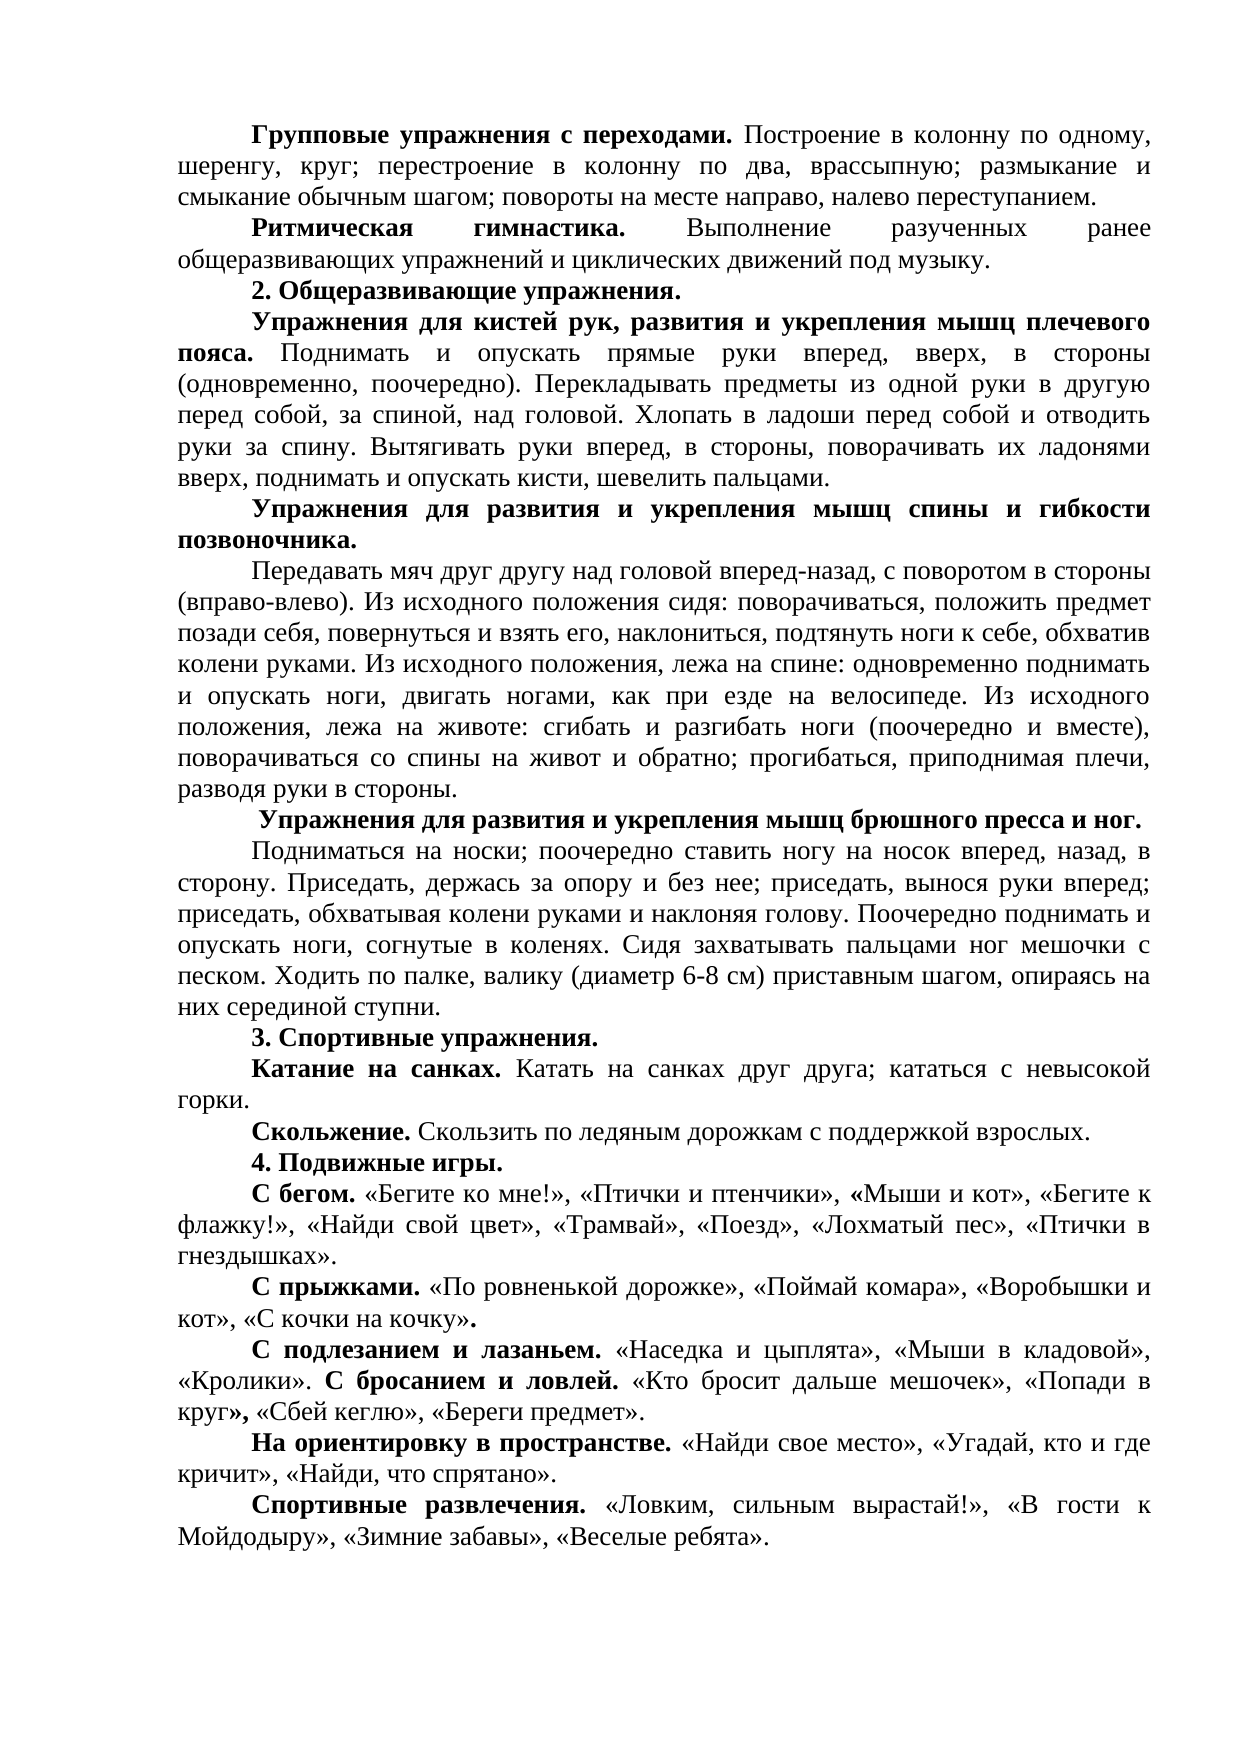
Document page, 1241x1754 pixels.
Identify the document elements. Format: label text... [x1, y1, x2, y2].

text С подлезанием и лазаньем. «Наседка и цыплята», «Мыши в кладовой», «Кролики». С бросанием и ловлей. «Кто бросит дальше мешочек», «Попади в круг», «Сбей кеглю», «Береги предмет». [177, 1333, 1152, 1426]
text Упражнения для кистей рук, развития и укрепления мышц плечевого пояса. Поднимать и опускать прямые руки вперед, вверх, в стороны (одновременно, поочередно). Перекладывать предметы из одной руки в другую перед собой, за спиной, над головой. Хлопать в ладоши перед собой и отводить руки за спину. Вытягивать руки вперед, в стороны, поворачивать их ладонями вверх, поднимать и опускать кисти, шевелить пальцами. [177, 305, 1152, 492]
text 2. Общеразвивающие упражнения. [177, 274, 1152, 305]
text Ритмическая гимнастика. Выполнение разученных ранее общеразвивающих упражнений и циклических движений под музыку. [177, 212, 1152, 274]
text С прыжками. «По ровненькой дорожке», «Поймай комара», «Воробышки и кот», «С кочки на кочку». [177, 1271, 1152, 1333]
text Передавать мяч друг другу над головой вперед-назад, с поворотом в стороны (вправо-влево). Из исходного положения сидя: поворачиваться, положить предмет позади себя, повернуться и взять его, наклониться, подтянуть ноги к себе, обхватив колени руками. Из исходного положения, лежа на спине: одновременно поднимать и опускать ноги, двигать ногами, как при езде на велосипеде. Из исходного положения, лежа на животе: сгибать и разгибать ноги (поочередно и вместе), поворачиваться со спины на живот и обратно; прогибаться, приподнимая плечи, разводя руки в стороны. [177, 554, 1152, 803]
text С бегом. «Бегите ко мне!», «Птички и птенчики», «Мыши и кот», «Бегите к флажку!», «Найди свой цвет», «Трамвай», «Поезд», «Лохматый пес», «Птички в гнездышках». [177, 1177, 1152, 1271]
text 4. Подвижные игры. [177, 1146, 1152, 1177]
text Групповые упражнения с переходами. Построение в колонну по одному, шеренгу, круг; перестроение в колонну по два, врассыпную; размыкание и смыкание обычным шагом; повороты на месте направо, налево переступанием. [177, 118, 1152, 212]
text Спортивные развлечения. «Ловким, сильным вырастай!», «В гости к Мойдодыру», «Зимние забавы», «Веселые ребята». [177, 1488, 1152, 1551]
text Скольжение. Скользить по ледяным дорожкам с поддержкой взрослых. [177, 1115, 1152, 1146]
text 3. Спортивные упражнения. [177, 1021, 1152, 1052]
text Упражнения для развития и укрепления мышц спины и гибкости позвоночника. [177, 492, 1152, 554]
text Упражнения для развития и укрепления мышц брюшного пресса и ног. [177, 803, 1152, 834]
text Катание на санках. Катать на санках друг друга; кататься с невысокой горки. [177, 1052, 1152, 1115]
text Подниматься на носки; поочередно ставить ногу на носок вперед, назад, в сторону. Приседать, держась за опору и без нее; приседать, вынося руки вперед; приседать, обхватывая колени руками и наклоняя голову. Поочередно поднимать и опускать ноги, согнутые в коленях. Сидя захватывать пальцами ног мешочки с песком. Ходить по палке, валику (диаметр 6-8 см) приставным шагом, опираясь на них серединой ступни. [177, 834, 1152, 1021]
text На ориентировку в пространстве. «Найди свое место», «Угадай, кто и где кричит», «Найди, что спрятано». [177, 1426, 1152, 1488]
